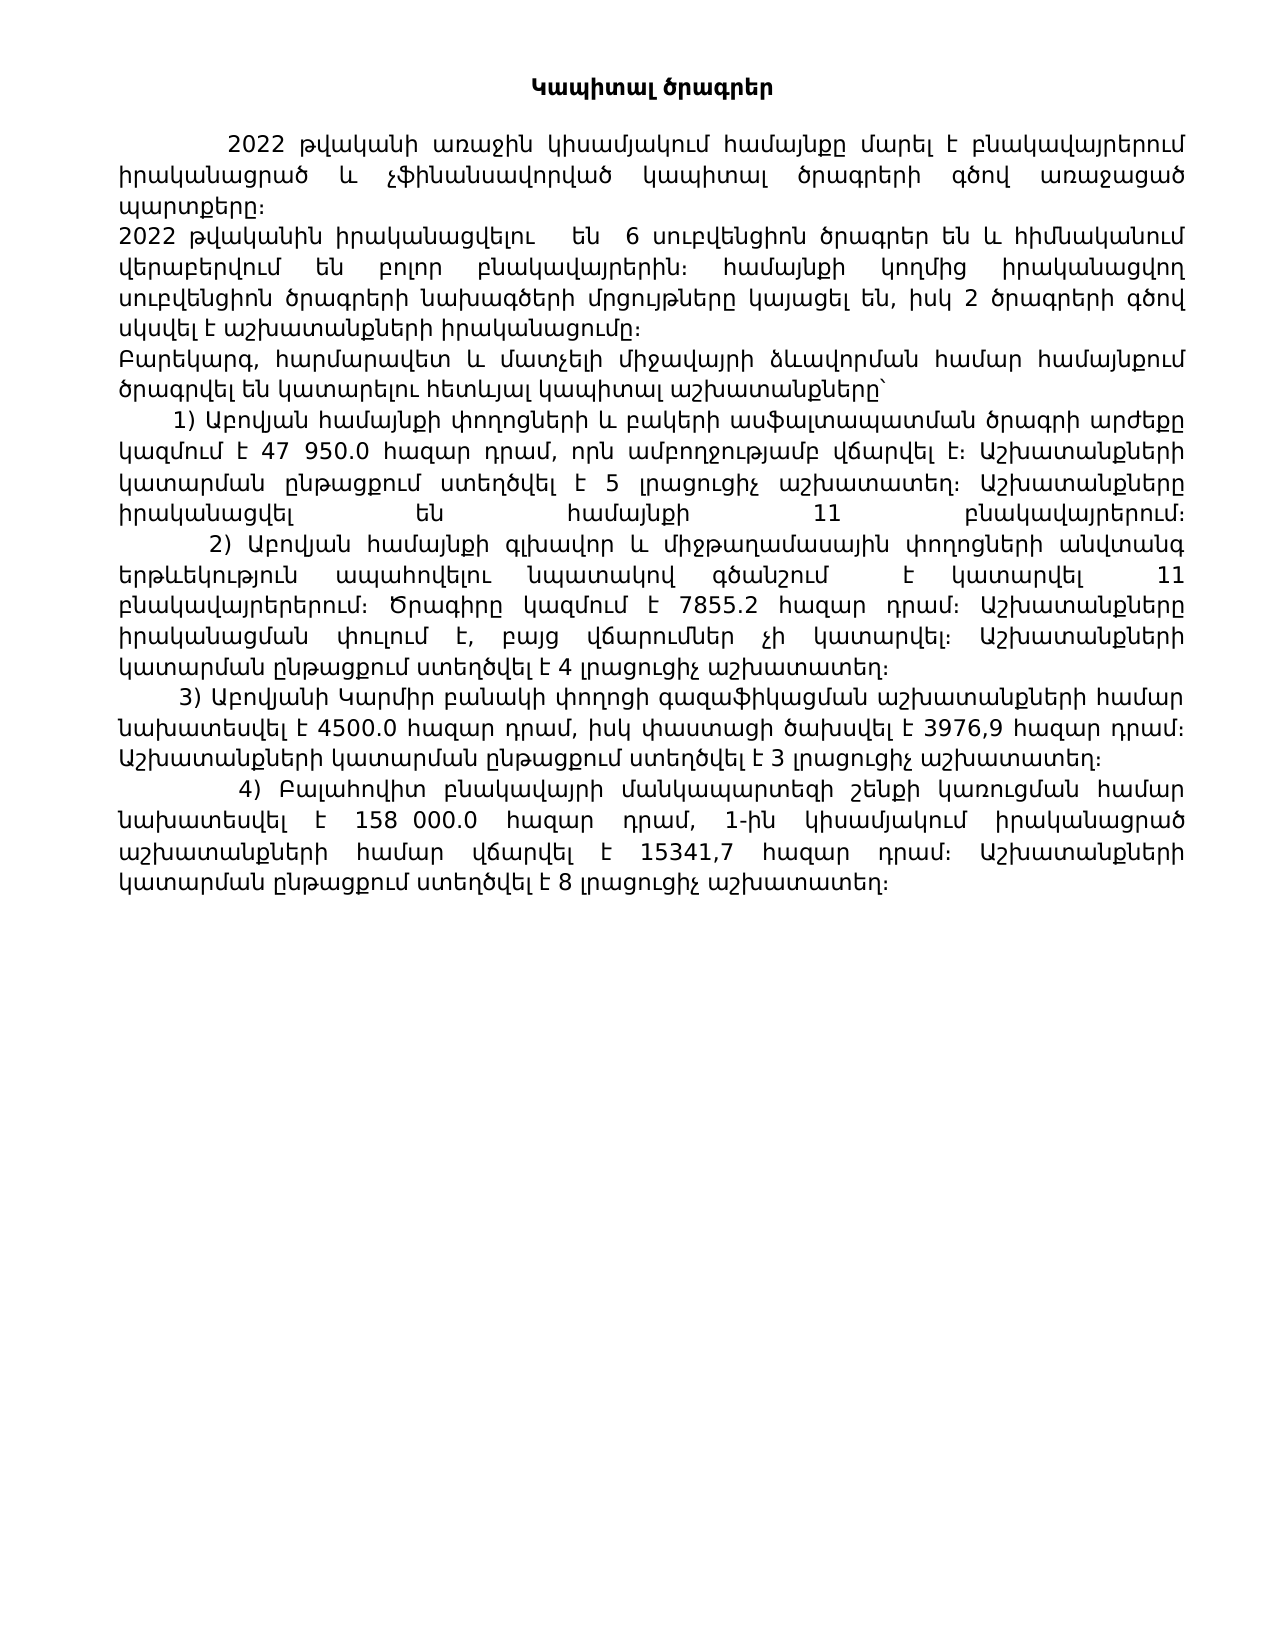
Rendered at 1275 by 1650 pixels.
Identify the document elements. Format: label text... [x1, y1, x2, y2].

text 3) Աբովյանի Կարմիր բանակի փողոցի գազաֆիկացման աշխատանքների համար նախատեսվել է 4500.0 հազար դրամ, իսկ փաստացի ծախսվել է 3976,9 հազար դրամ։ Աշխատանքների կատարման ընթացքում ստեղծվել է 3 լրացուցիչ աշխատատեղ։ [118, 684, 1186, 772]
text Բարեկարգ, հարմարավետ և մատչելի միջավայրի ձևավորման համար համայնքում ծրագրվել են կատարելու հետևյալ կապիտալ աշխատանքները՝ 1) Աբովյան համայնքի փողոցների և բակերի ասֆալտապատման ծրագրի արժեքը կազմում է 47 950.0 հազար դրամ, որն ամբողջությամբ վճարվել է։ Աշխատանքների կատարման ընթացքում ստեղծվել է 5 լրացուցիչ աշխատատեղ։ Աշխատանքները իրականացվել են համայնքի 11 բնակավայրերում։ 2) Աբովյան համայնքի գլխավոր և միջթաղամասային փողոցների անվտանգ երթևեկություն ապահովելու նպատակով գծանշում է կատարվել 11 բնակավայրերերում։ Ծրագիրը կազմում է 7855.2 հազար դրամ։ Աշխատանքները իրականացման փուլում է, բայց վճարումներ չի կատարվել։ Աշխատանքների կատարման ընթացքում ստեղծվել է 4 լրացուցիչ աշխատատեղ։ [118, 346, 1186, 680]
text 2022 թվականի առաջին կիսամյակում համայնքը մարել է բնակավայրերում իրականացրած և չֆինանսավորված կապիտալ ծրագրերի գծով առաջացած պարտքերը։ 2022 թվականին իրականացվելու են 6 սուբվենցիոն ծրագրեր են և հիմնականում վերաբերվում են բոլոր բնակավայրերին։ համայնքի կողմից իրականացվող սուբվենցիոն ծրագրերի նախագծերի մրցույթները կայացել են, իսկ 2 ծրագրերի գծով սկսվել է աշխատանքների իրականացումը։ [118, 132, 1186, 342]
text 4) Բալահովիտ բնակավայրի մանկապարտեզի շենքի կառուցման համար նախատեսվել է 158 000.0 հազար դրամ, 1-ին կիսամյակում իրականացրած աշխատանքների համար վճարվել է 15341,7 հազար դրամ։ Աշխատանքների կատարման ընթացքում ստեղծվել է 8 լրացուցիչ աշխատատեղ։ [118, 776, 1186, 896]
text Կապիտալ ծրագրեր [118, 74, 1186, 128]
